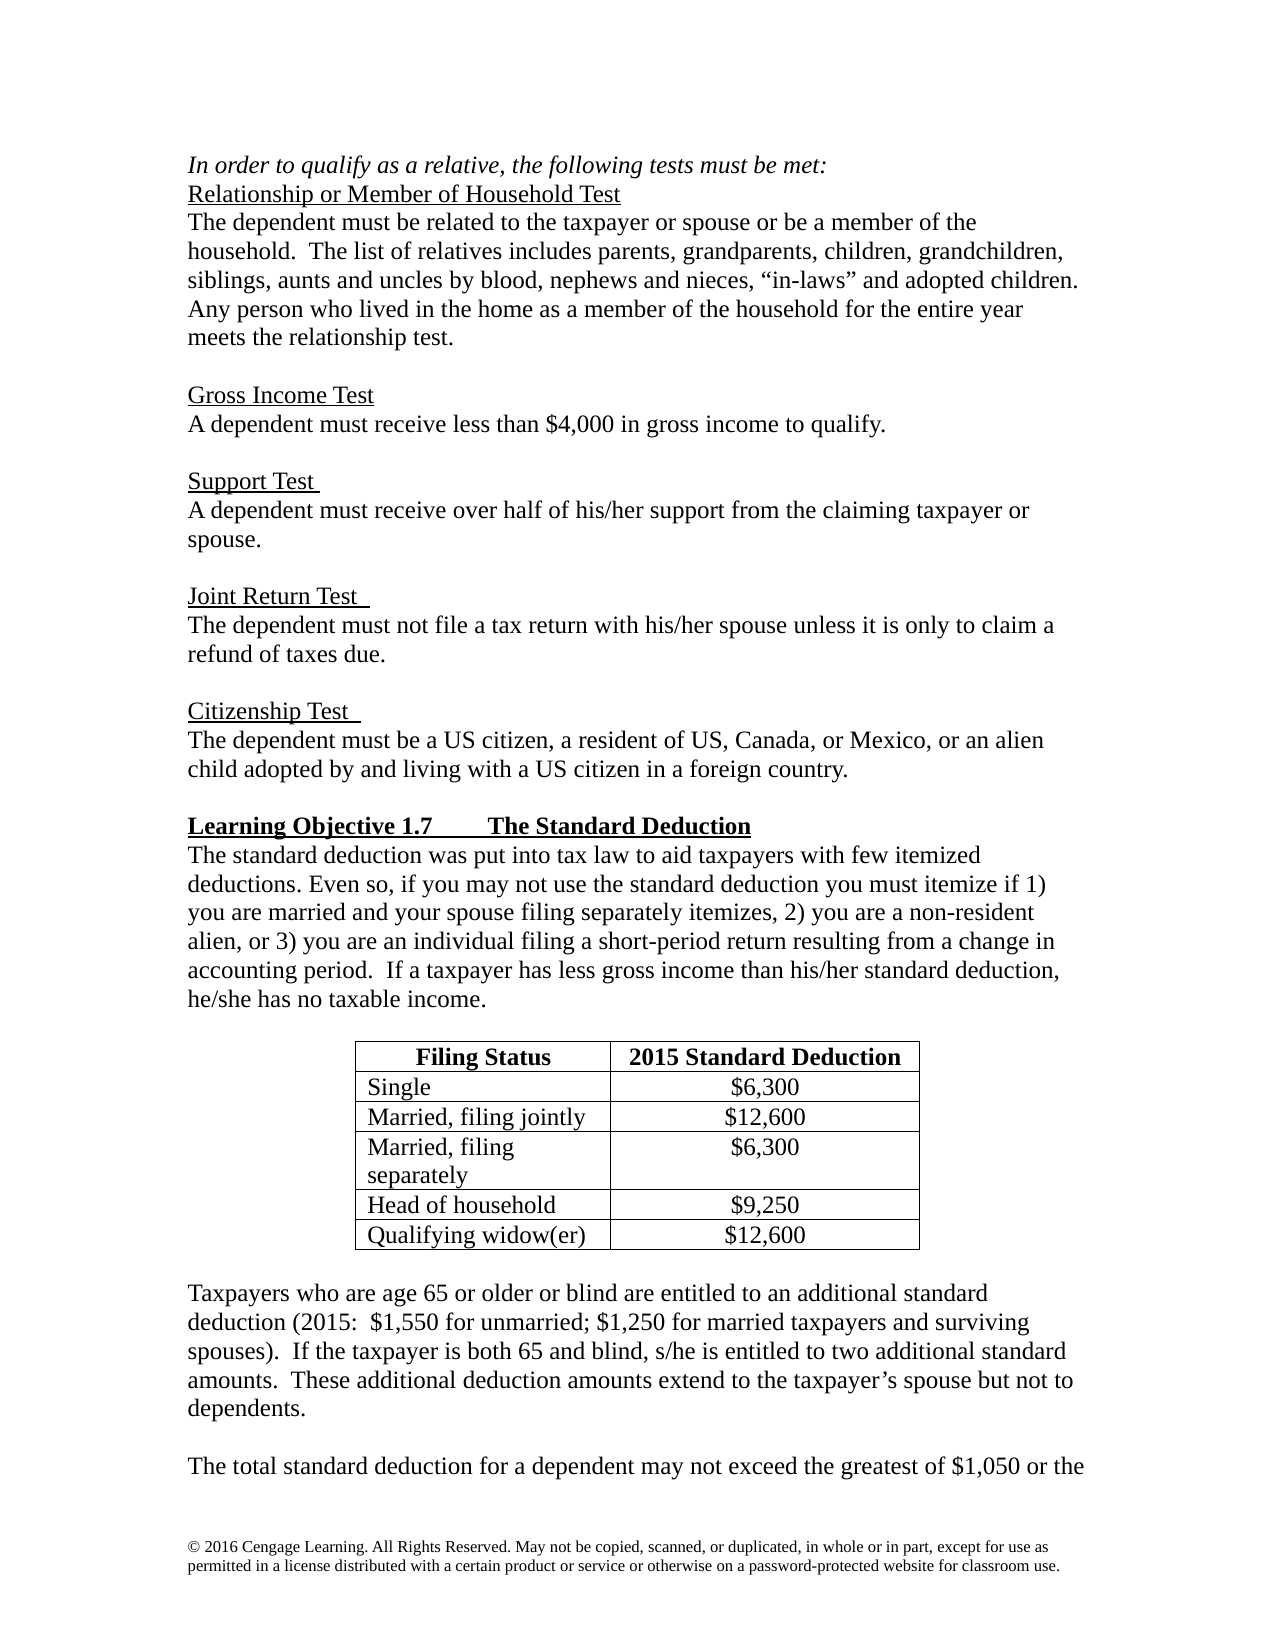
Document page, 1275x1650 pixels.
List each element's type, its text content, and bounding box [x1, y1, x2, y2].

table_cell Married, filing jointly [356, 1102, 610, 1131]
table_cell $6,300 [611, 1072, 919, 1101]
text The dependent must be a US citizen, a resident of US, Canada, or Mexico, or an alien child adopted by and living with a US citizen in a foreign country. [187, 725, 1087, 782]
table_cell Married, filing separately [356, 1132, 610, 1189]
text The dependent must not file a tax return with his/her spouse unless it is only to claim a refund of taxes due. [187, 610, 1087, 667]
text Taxpayers who are age 65 or older or blind are entitled to an additional standard deduction (2015: $1,550 for unmarried; $1,250 for married taxpayers and surviving spouses). If the taxpayer is both 65 and blind, s/he is entitled to two additional standard amounts. These additional deduction amounts extend to the taxpayer’s spouse but not to dependents. [187, 1278, 1087, 1422]
table_cell Qualifying widow(er) [356, 1220, 610, 1249]
text The standard deduction was put into tax law to aid taxpayers with few itemized deductions. Even so, if you may not use the standard deduction you must itemize if 1) you are married and your spouse filing separately itemizes, 2) you are a non-resident alien, or 3) you are an individual filing a short-period return resulting from a change in accounting period. If a taxpayer has less gross income than his/her standard deduction, he/she has no taxable income. [187, 840, 1087, 1012]
text Relationship or Member of Household Test [187, 179, 1087, 207]
text A dependent must receive less than $4,000 in gross income to qualify. [187, 409, 1087, 437]
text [187, 1451, 1087, 1480]
table_cell $12,600 [611, 1102, 919, 1131]
table_header 2015 Standard Deduction [611, 1042, 919, 1071]
text Joint Return Test [187, 581, 1087, 610]
text Learning Objective 1.7 The Standard Deduction [187, 811, 1087, 840]
table_cell $12,600 [611, 1220, 919, 1249]
table_cell Head of household [356, 1190, 610, 1219]
text Support Test [187, 466, 1087, 495]
table_cell $9,250 [611, 1190, 919, 1219]
text In order to qualify as a relative, the following tests must be met: [187, 150, 1087, 179]
text The dependent must be related to the taxpayer or spouse or be a member of the household. The list of relatives includes parents, grandparents, children, grandchildren, siblings, aunts and uncles by blood, nephews and nieces, “in-laws” and adopted children. Any person who lived in the home as a member of the household for the entire year meets the relationship test. [187, 207, 1087, 351]
text A dependent must receive over half of his/her support from the claiming taxpayer or spouse. [187, 495, 1087, 552]
text Gross Income Test [187, 380, 1087, 409]
table_cell $6,300 [611, 1132, 919, 1189]
table_cell Single [356, 1072, 610, 1101]
text Citizenship Test [187, 696, 1087, 725]
table_header Filing Status [356, 1042, 610, 1071]
